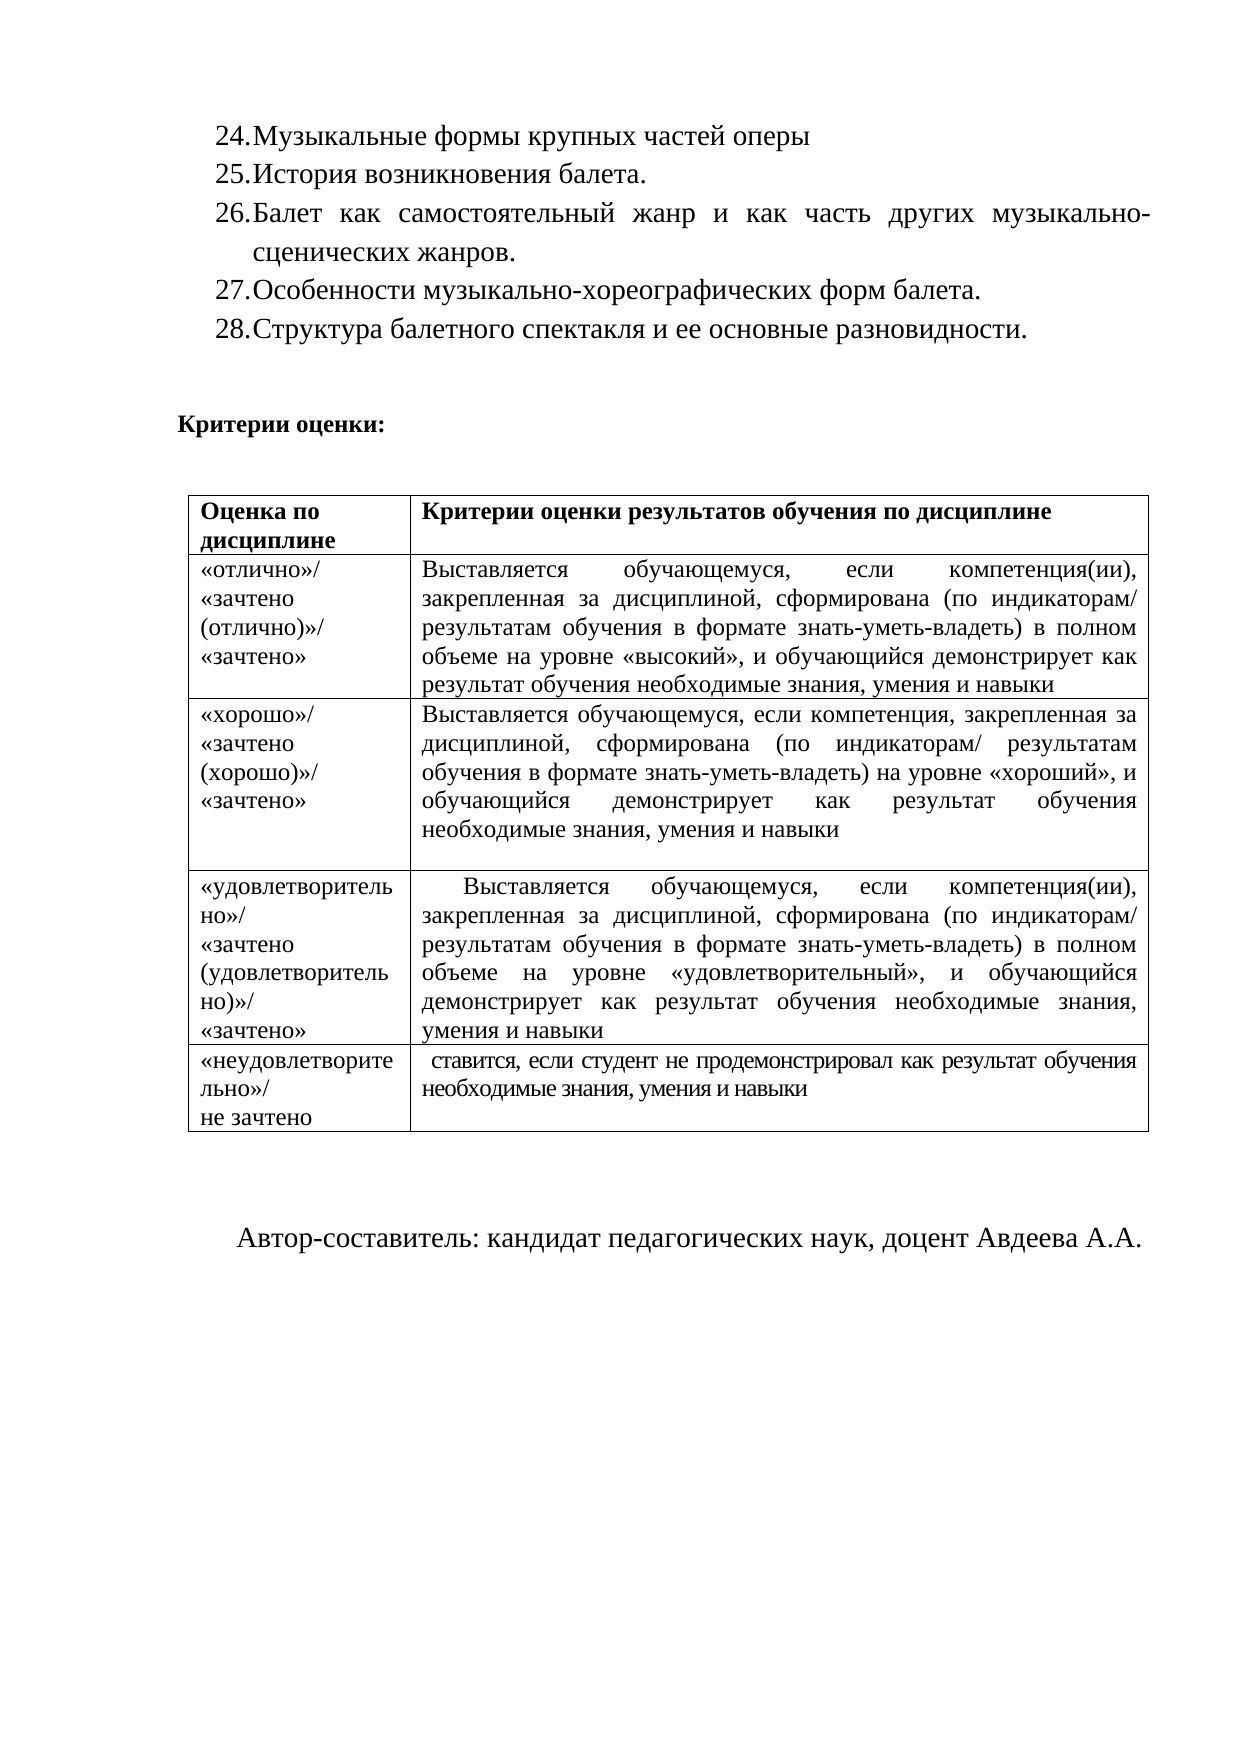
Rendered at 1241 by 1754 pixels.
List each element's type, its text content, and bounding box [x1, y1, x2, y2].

table_header Критерии оценки результатов обучения по дисциплине [411, 496, 1148, 553]
text Автор-составитель: кандидат педагогических наук, доцент Авдеева А.А. [177, 1220, 1152, 1254]
table_header Оценка по дисциплине [189, 496, 410, 553]
list Балет как самостоятельный жанр и как часть других музыкально-сценических жанров. [215, 195, 1152, 267]
table_cell «хорошо»/ «зачтено (хорошо)»/ «зачтено» [189, 699, 410, 870]
table_cell Выставляется обучающемуся, если компетенция(ии), закрепленная за дисциплиной, сформирована (по индикаторам/ результатам обучения в формате знать-уметь-владеть) в полном объеме на уровне «удовлетворительный», и обучающийся демонстрирует как результат обучения необходимые знания, умения и навыки [411, 871, 1148, 1044]
list Музыкальные формы крупных частей оперы [215, 118, 1152, 152]
list Структура балетного спектакля и ее основные разновидности. [215, 311, 1152, 344]
list История возникновения балета. [215, 157, 1152, 190]
table_cell Выставляется обучающемуся, если компетенция, закрепленная за дисциплиной, сформирована (по индикаторам/ результатам обучения в формате знать-уметь-владеть) на уровне «хороший», и обучающийся демонстрирует как результат обучения необходимые знания, умения и навыки [411, 699, 1148, 870]
table_cell «отлично»/ «зачтено (отлично)»/ «зачтено» [189, 555, 410, 698]
table_cell ставится, если студент не продемонстрировал как результат обучения необходимые знания, умения и навыки [411, 1045, 1148, 1131]
text Критерии оценки: [177, 409, 1152, 437]
table_cell Выставляется обучающемуся, если компетенция(ии), закрепленная за дисциплиной, сформирована (по индикаторам/ результатам обучения в формате знать-уметь-владеть) в полном объеме на уровне «высокий», и обучающийся демонстрирует как результат обучения необходимые знания, умения и навыки [411, 555, 1148, 698]
list Особенности музыкально-хореографических форм балета. [215, 272, 1152, 306]
table_cell «удовлетворительно»/ «зачтено (удовлетворительно)»/ «зачтено» [189, 871, 410, 1044]
table_cell «неудовлетворительно»/ не зачтено [189, 1045, 410, 1131]
